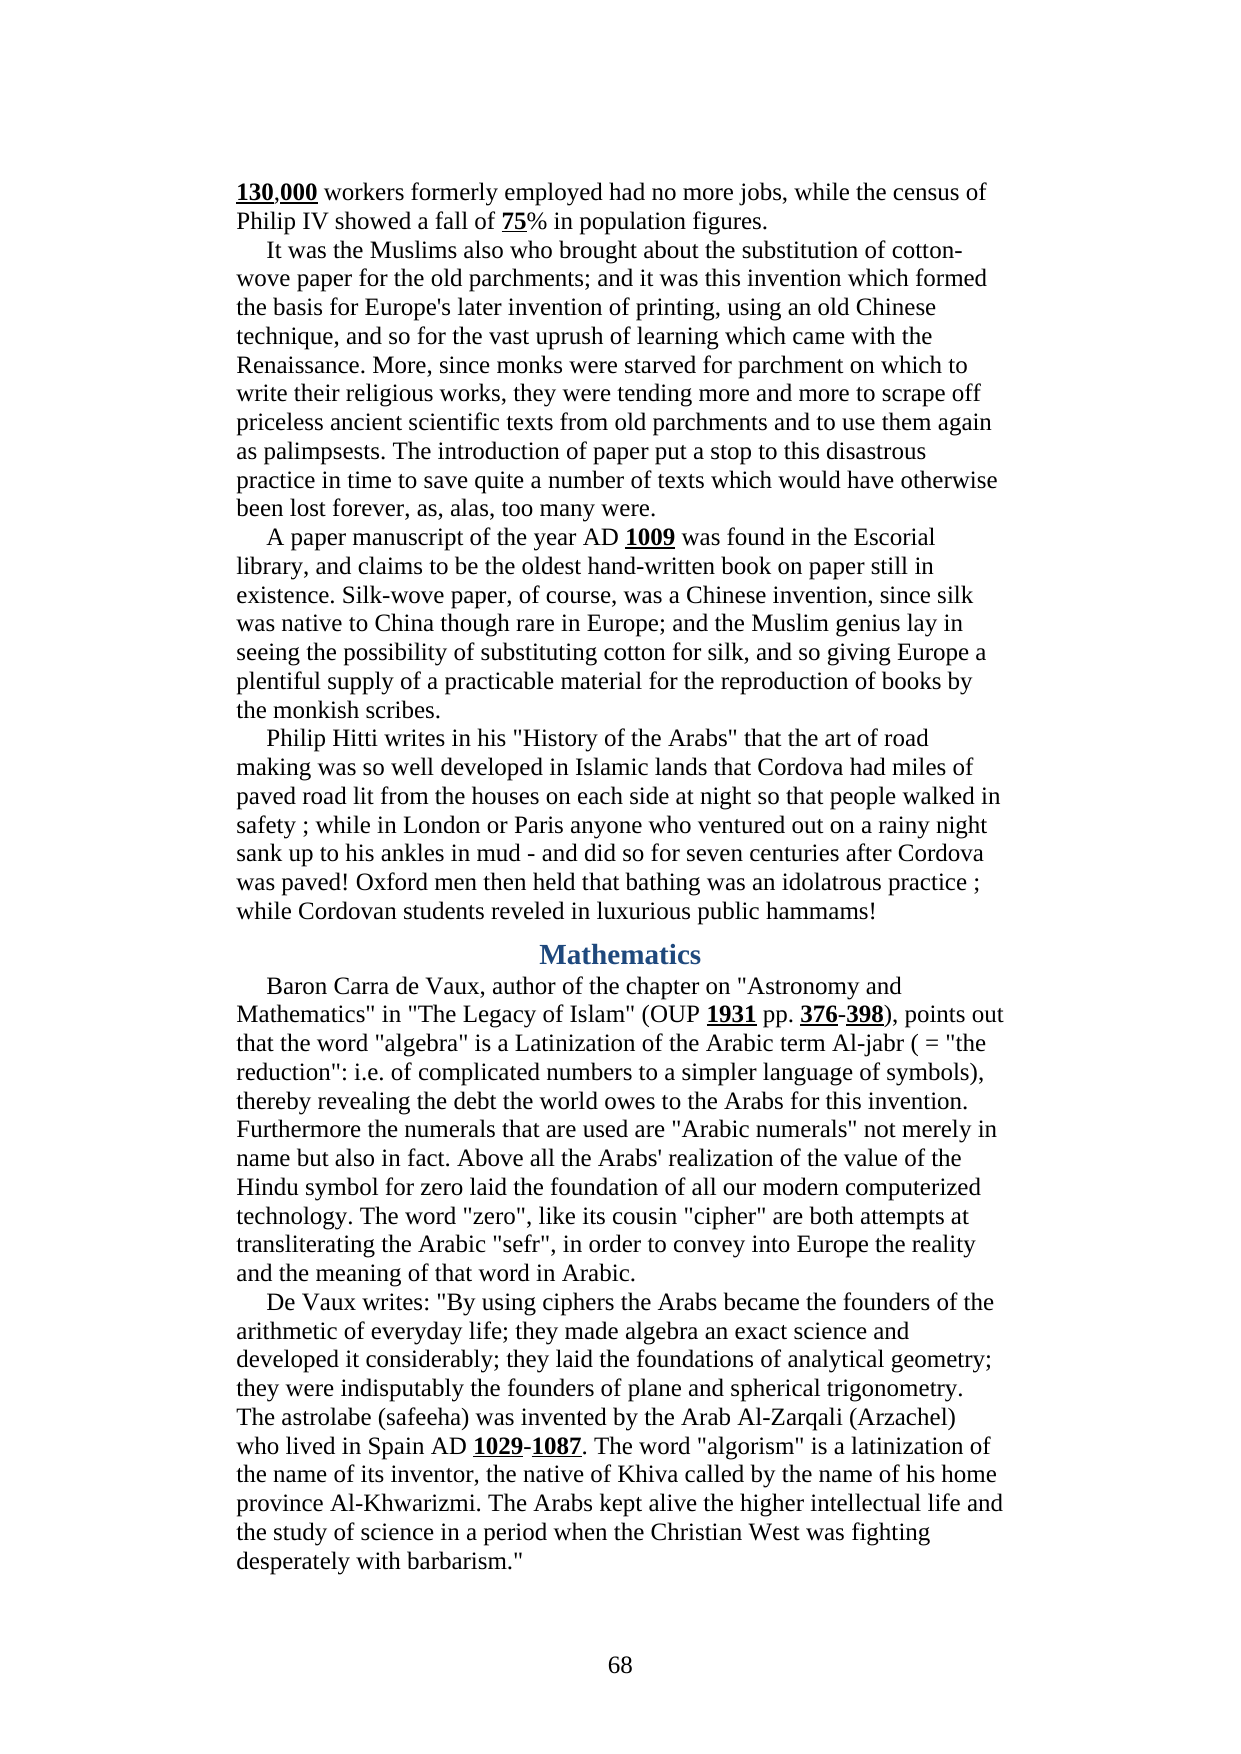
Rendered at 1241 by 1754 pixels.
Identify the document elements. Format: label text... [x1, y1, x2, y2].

text Philip Hitti writes in his "History of the Arabs" that the art of road making was so well developed in Islamic lands that Cordova had miles of paved road lit from the houses on each side at night so that people walked in safety ; while in London or Paris anyone who ventured out on a rainy night sank up to his ankles in mud - and did so for seven centuries after Cordova was paved! Oxford men then held that bathing was an idolatrous practice ; while Cordovan students reveled in luxurious public hammams! [236, 723, 1004, 925]
subtitle Mathematics [236, 937, 1004, 971]
text It was the Muslims also who brought about the substitution of cotton-wove paper for the old parchments; and it was this invention which formed the basis for Europe's later invention of printing, using an old Chinese technique, and so for the vast uprush of learning which came with the Renaissance. More, since monks were starved for parchment on which to write their religious works, they were tending more and more to scrape off priceless ancient scientific texts from old parchments and to use them again as palimpsests. The introduction of paper put a stop to this disastrous practice in time to save quite a number of texts which would have otherwise been lost forever, as, alas, too many were. [236, 235, 1004, 522]
text A paper manuscript of the year AD 1009 was found in the Escorial library, and claims to be the oldest hand-written book on paper still in existence. Silk-wove paper, of course, was a Chinese invention, since silk was native to China though rare in Europe; and the Muslim genius lay in seeing the possibility of substituting cotton for silk, and so giving Europe a plentiful supply of a practicable material for the reproduction of books by the monkish scribes. [236, 522, 1004, 723]
text De Vaux writes: "By using ciphers the Arabs became the founders of the arithmetic of everyday life; they made algebra an exact science and developed it considerably; they laid the foundations of analytical geometry; they were indisputably the founders of plane and spherical trigonometry. The astrolabe (safeeha) was invented by the Arab Al-Zarqali (Arzachel) who lived in Spain AD 1029-1087. The word "algorism" is a latinization of the name of its inventor, the native of Khiva called by the name of his home province Al-Khwarizmi. The Arabs kept alive the higher intellectual life and the study of science in a period when the Christian West was fighting desperately with barbarism." [236, 1287, 1004, 1574]
text Baron Carra de Vaux, author of the chapter on "Astronomy and Mathematics" in "The Legacy of Islam" (OUP 1931 pp. 376-398), points out that the word "algebra" is a Latinization of the Arabic term Al-jabr ( = "the reduction": i.e. of complicated numbers to a simpler language of symbols), thereby revealing the debt the world owes to the Arabs for this invention. Furthermore the numerals that are used are "Arabic numerals" not merely in name but also in fact. Above all the Arabs' realization of the value of the Hindu symbol for zero laid the foundation of all our modern computerized technology. The word "zero", like its cousin "cipher" are both attempts at transliterating the Arabic "sefr", in order to convey into Europe the reality and the meaning of that word in Arabic. [236, 971, 1004, 1287]
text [236, 177, 1004, 235]
